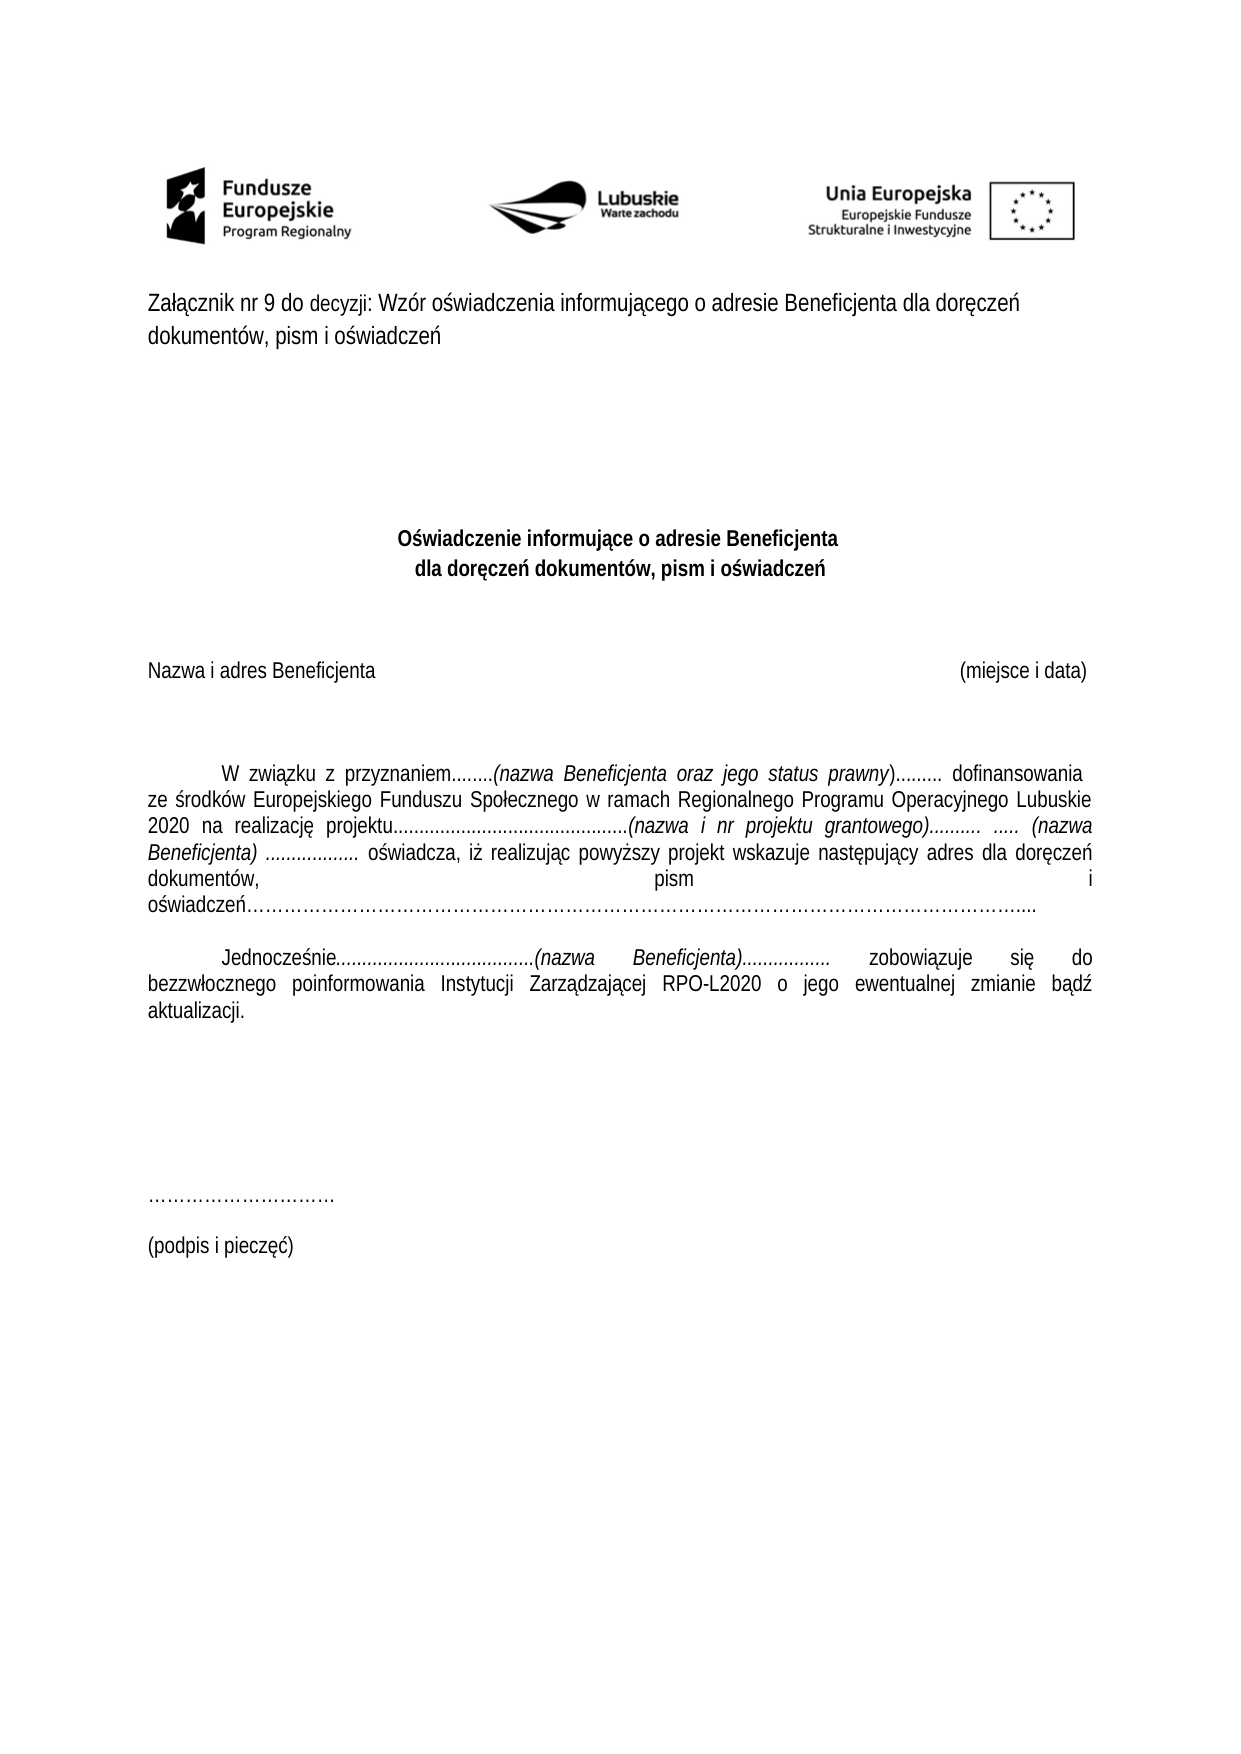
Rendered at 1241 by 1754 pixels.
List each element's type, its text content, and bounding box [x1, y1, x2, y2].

text Oświadczenie informujące o adresie Beneficjenta dla doręczeń dokumentów, pism i oświadczeń [148, 525, 1093, 582]
text Załącznik nr 9 do decyzji: Wzór oświadczenia informującego o adresie Beneficjenta dla doręczeń dokumentów, pism i oświadczeń [148, 288, 1093, 350]
text Jednocześnie......................................(nazwa Beneficjenta)................. zobowiązuje się do bezzwłocznego poinformowania Instytucji Zarządzającej RPO-L2020 o jego ewentualnej zmianie bądź aktualizacji. [148, 944, 1093, 1023]
text (podpis i pieczęć) [148, 1232, 1093, 1259]
text W związku z przyznaniem........(nazwa Beneficjenta oraz jego status prawny)......... dofinansowania ze środków Europejskiego Funduszu Społecznego w ramach Regionalnego Programu Operacyjnego Lubuskie 2020 na realizację projektu.............................................(nazwa i nr projektu grantowego).......... ..... (nazwa Beneficjenta) .................. oświadcza, iż realizując powyższy projekt wskazuje następujący adres dla doręczeń dokumentów, pism i oświadczeń…………………………………………………………………………………………………………….... [148, 759, 1093, 918]
text ………………………… [148, 1181, 1093, 1208]
picture [147, 147, 1093, 264]
text Nazwa i adres Beneficjenta (miejsce i data) [148, 657, 1093, 684]
